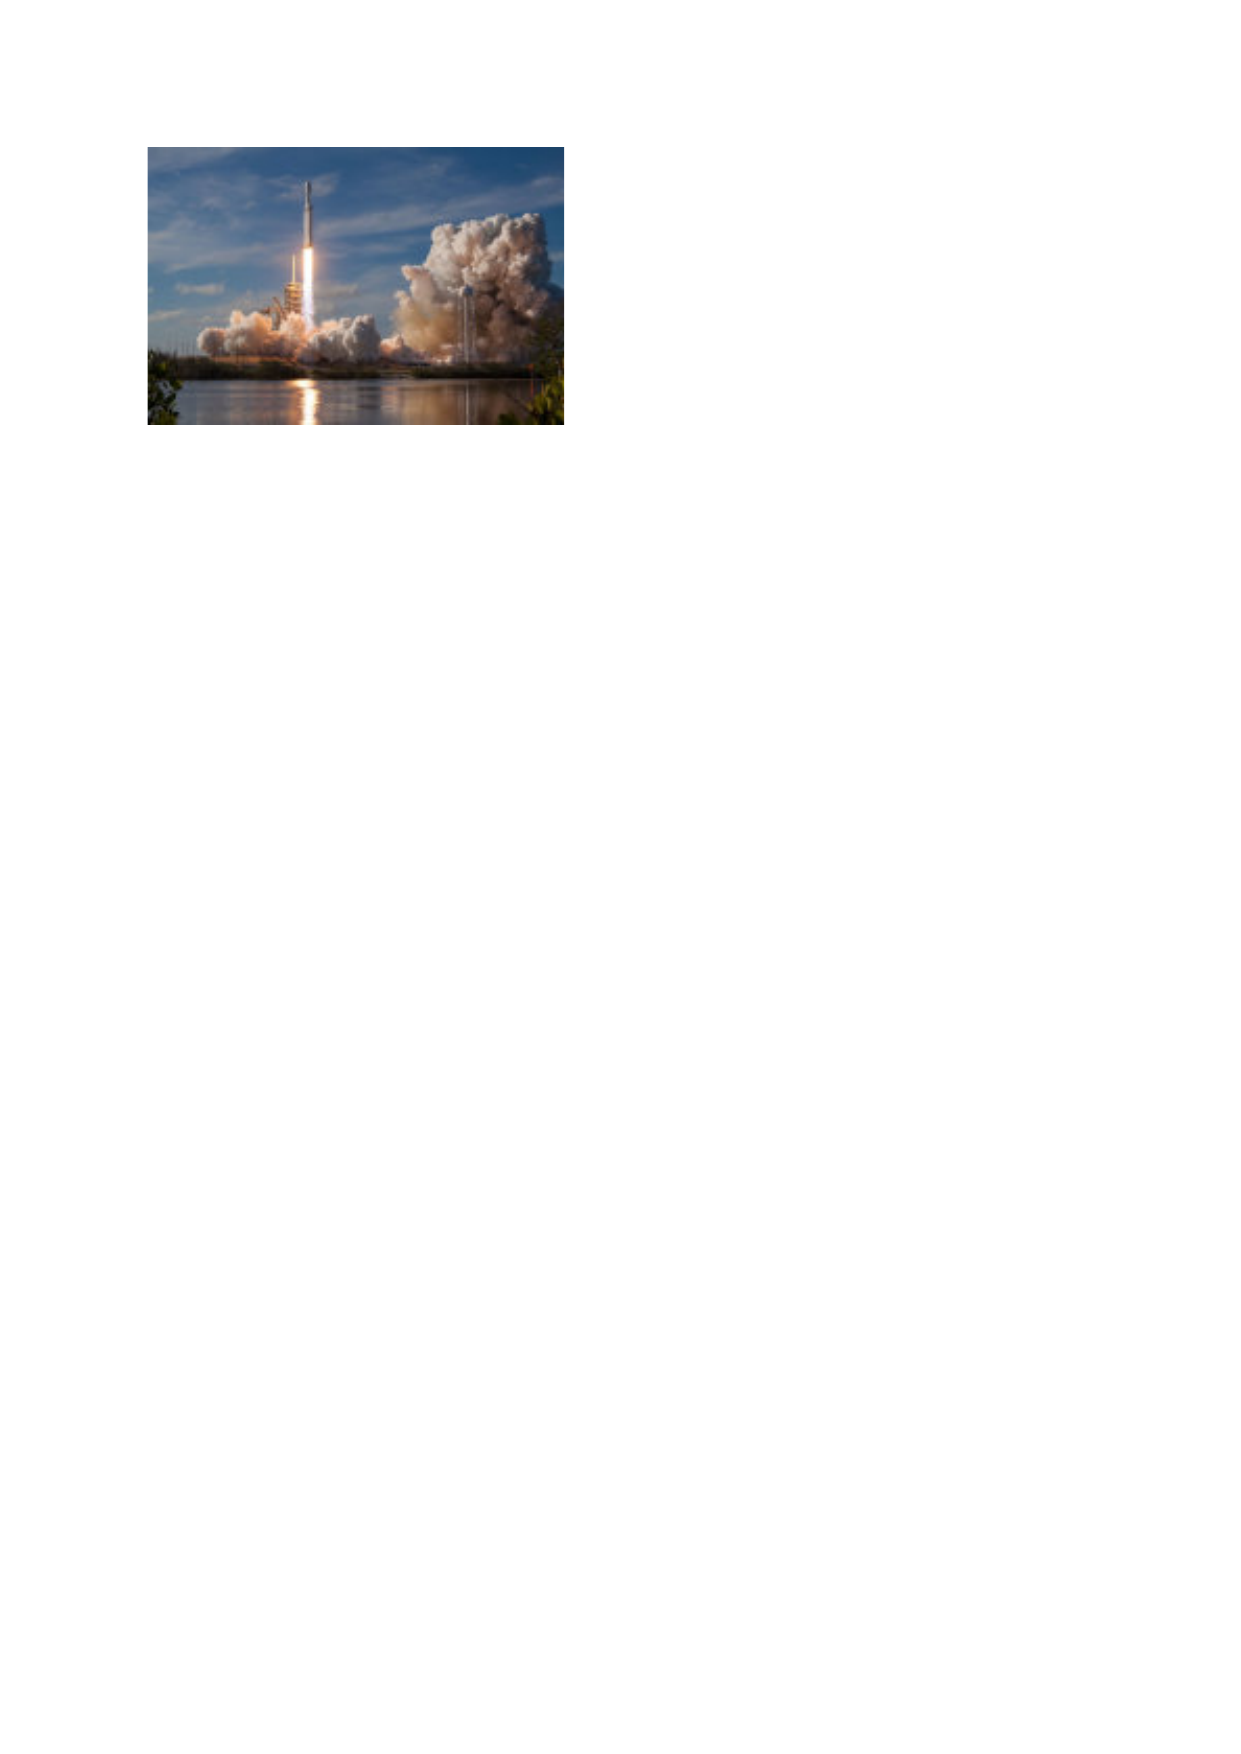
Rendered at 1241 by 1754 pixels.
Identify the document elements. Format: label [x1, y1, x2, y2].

picture [147, 147, 565, 425]
